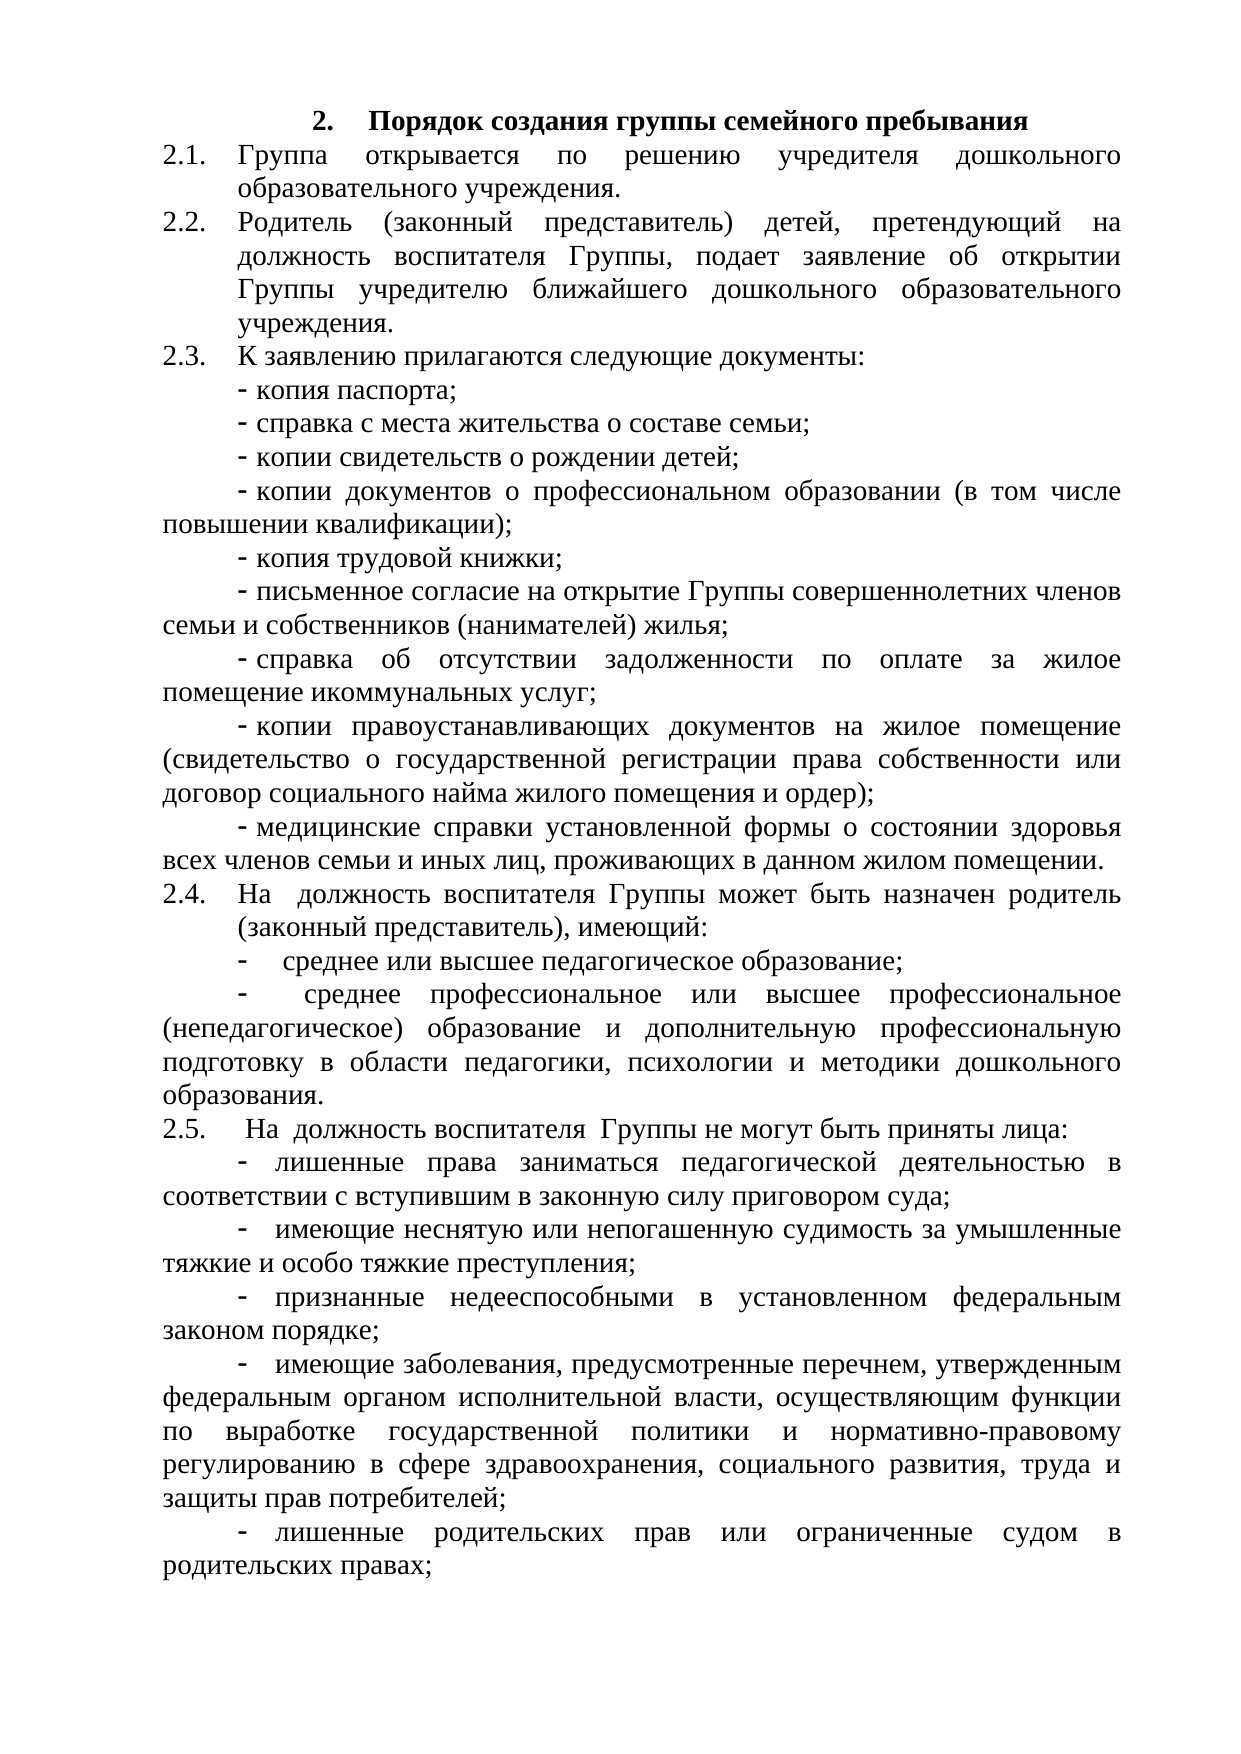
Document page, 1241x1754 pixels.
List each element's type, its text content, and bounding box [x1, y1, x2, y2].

list копия паспорта; [162, 372, 1122, 405]
list лишенные права заниматься педагогической деятельностью в соответствии с вступившим в законную силу приговором суда; [162, 1144, 1122, 1212]
list Группа открывается по решению учредителя дошкольного образовательного учреждения. [162, 137, 1122, 204]
list К заявлению прилагаются следующие документы: [162, 338, 1122, 372]
list копии документов о профессиональном образовании (в том числе повышении квалификации); [162, 473, 1122, 540]
list справка с места жительства о составе семьи; [162, 405, 1122, 439]
list На должность воспитателя Группы может быть назначен родитель (законный представитель), имеющий: [162, 876, 1122, 943]
list признанные недееспособными в установленном федеральным законом порядке; [162, 1279, 1122, 1346]
list На должность воспитателя Группы не могут быть приняты лица: [162, 1111, 1122, 1144]
list медицинские справки установленной формы о состоянии здоровья всех членов семьи и иных лиц, проживающих в данном жилом помещении. [162, 809, 1122, 876]
list среднее профессиональное или высшее профессиональное (непедагогическое) образование и дополнительную профессиональную подготовку в области педагогики, психологии и методики дошкольного образования. [162, 977, 1122, 1111]
list Родитель (законный представитель) детей, претендующий на должность воспитателя Группы, подает заявление об открытии Группы учредителю ближайшего дошкольного образовательного учреждения. [162, 204, 1122, 338]
list копия трудовой книжки; [162, 540, 1122, 573]
list справка об отсутствии задолженности по оплате за жилое помещение икоммунальных услуг; [162, 641, 1122, 708]
list лишенные родительских прав или ограниченные судом в родительских правах; [162, 1514, 1122, 1581]
list среднее или высшее педагогическое образование; [162, 943, 1122, 977]
list письменное согласие на открытие Группы совершеннолетних членов семьи и собственников (нанимателей) жилья; [162, 573, 1122, 641]
list имеющие заболевания, предусмотренные перечнем, утвержденным федеральным органом исполнительной власти, осуществляющим функции по выработке государственной политики и нормативно-правовому регулированию в сфере здравоохранения, социального развития, труда и защиты прав потребителей; [162, 1346, 1122, 1514]
list Порядок создания группы семейного пребывания [162, 103, 1122, 137]
list копии свидетельств о рождении детей; [162, 439, 1122, 473]
list имеющие неснятую или непогашенную судимость за умышленные тяжкие и особо тяжкие преступления; [162, 1212, 1122, 1279]
list копии правоустанавливающих документов на жилое помещение (свидетельство о государственной регистрации права собственности или договор социального найма жилого помещения и ордер); [162, 708, 1122, 809]
